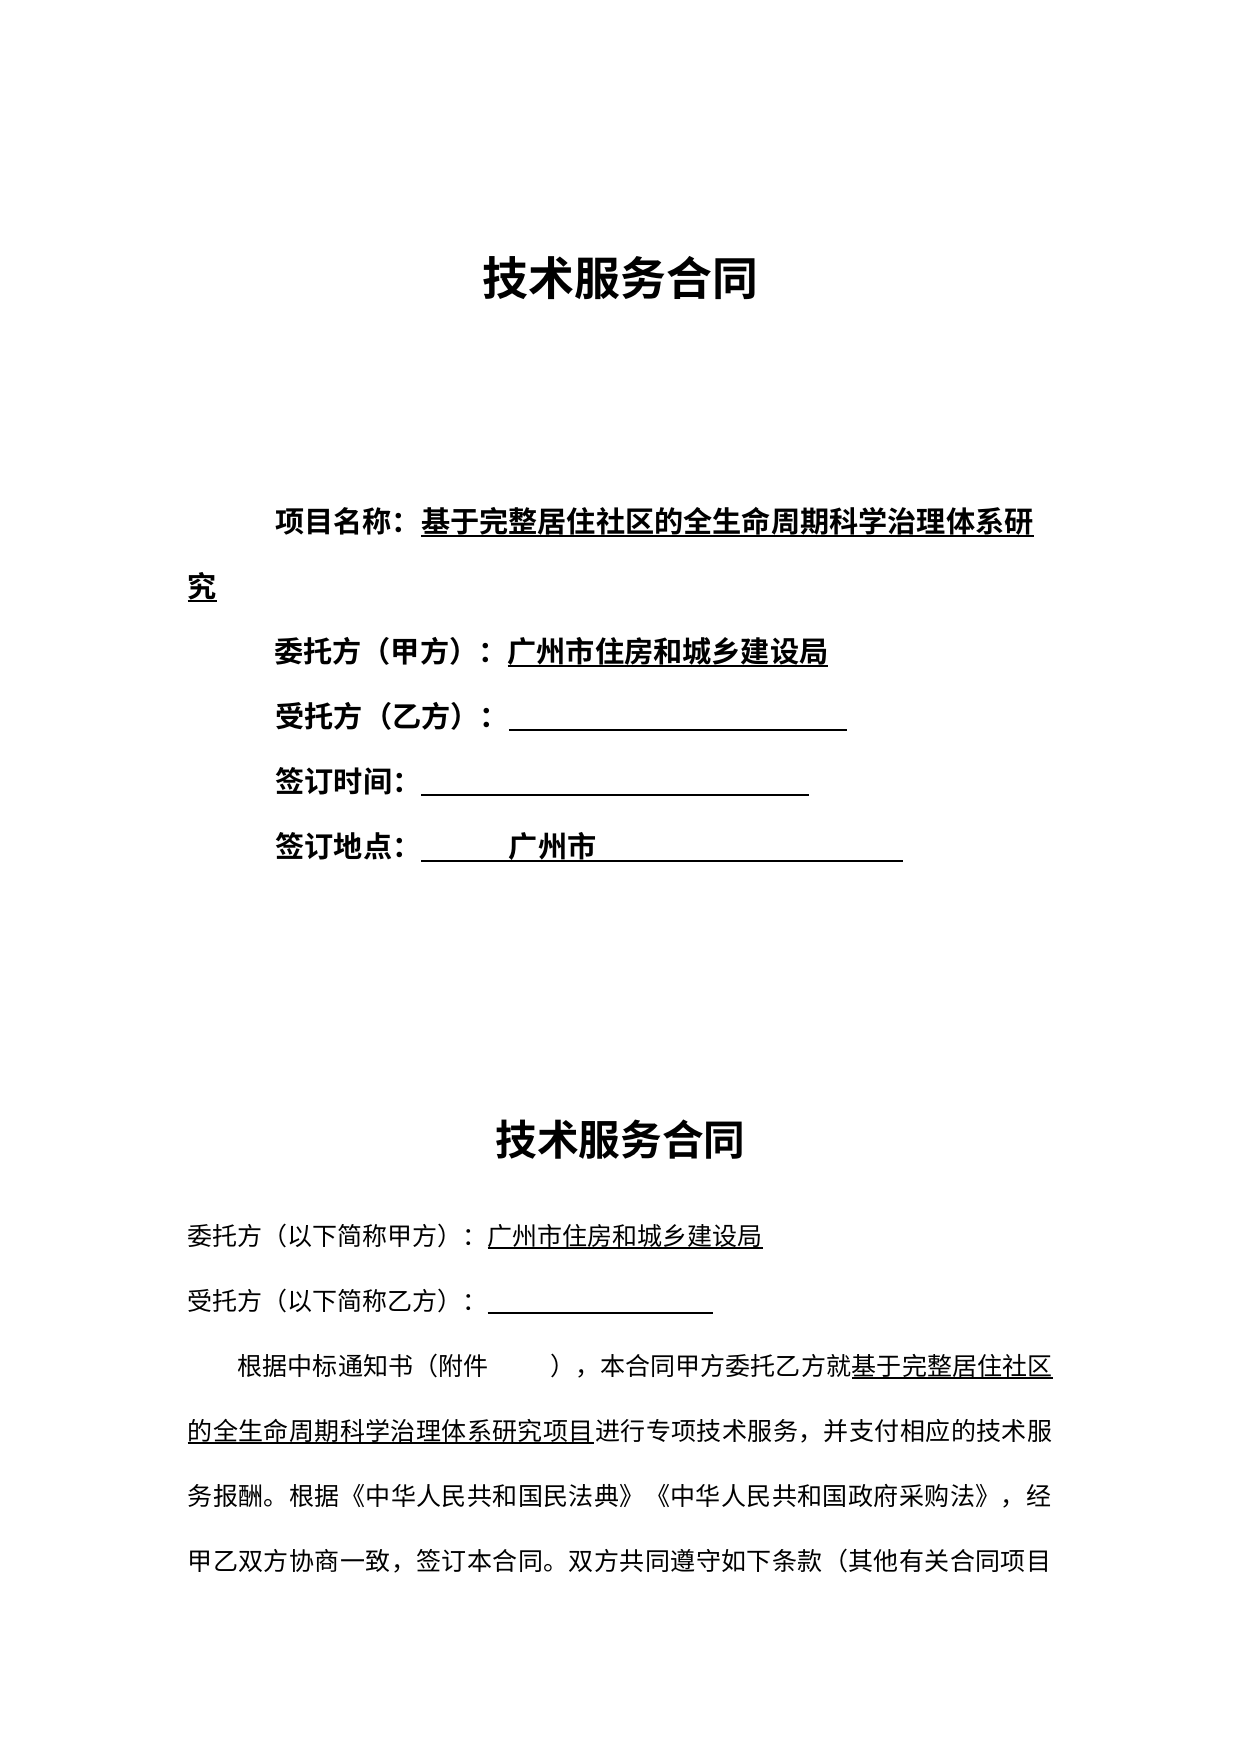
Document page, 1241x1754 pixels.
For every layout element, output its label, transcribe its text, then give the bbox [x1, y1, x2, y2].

text 委托方（甲方）：广州市住房和城乡建设局 [187, 617, 1053, 682]
text 技术服务合同 [187, 227, 1053, 324]
text 受托方（乙方）： [187, 682, 1053, 747]
text 受托方（以下简称乙方）： [187, 1267, 1053, 1332]
text 项目名称：基于完整居住社区的全生命周期科学治理体系研究 [187, 487, 1053, 617]
text 技术服务合同 [187, 1104, 1053, 1169]
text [187, 1332, 1053, 1592]
text 签订时间： [187, 747, 1053, 812]
text 签订地点： 广州市 [187, 812, 1053, 877]
text 委托方（以下简称甲方）：广州市住房和城乡建设局 [187, 1202, 1053, 1267]
